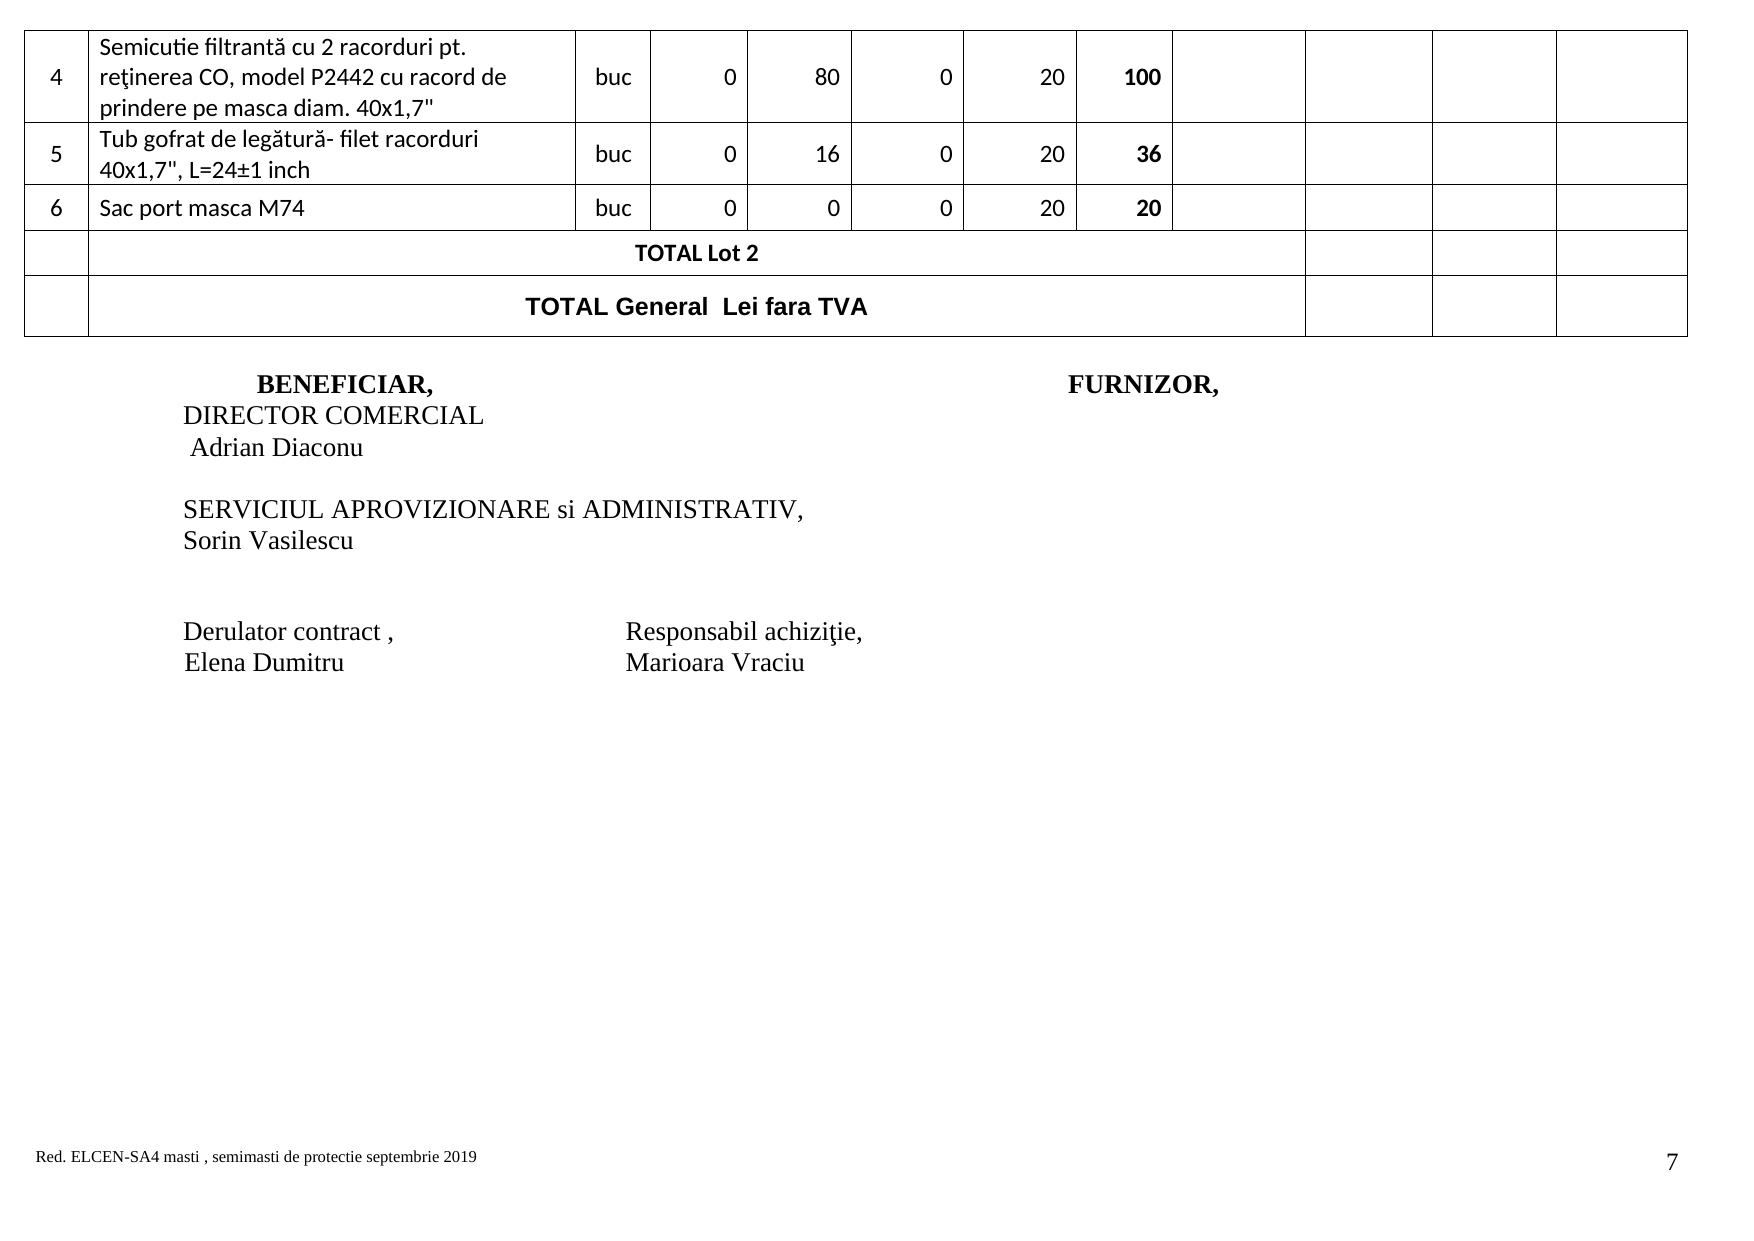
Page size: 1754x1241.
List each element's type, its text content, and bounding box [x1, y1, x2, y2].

table_cell [1433, 123, 1556, 184]
table_cell 0 [748, 185, 851, 229]
table_cell [1433, 185, 1556, 229]
table_cell [1173, 31, 1305, 122]
table_cell [1557, 31, 1687, 122]
text Sorin Vasilescu [35, 524, 1678, 555]
text SERVICIUL APROVIZIONARE si ADMINISTRATIV, [35, 493, 1678, 524]
table_cell [1306, 31, 1432, 122]
table_cell buc [576, 123, 650, 184]
text BENEFICIAR, FURNIZOR, [35, 368, 1678, 399]
table_cell buc [576, 31, 650, 122]
table_cell [1306, 276, 1432, 336]
table_cell TOTAL General Lei fara TVA [89, 276, 1305, 336]
text Adrian Diaconu [35, 431, 1678, 462]
text DIRECTOR COMERCIAL [35, 399, 1678, 431]
table_cell 20 [964, 31, 1076, 122]
table_cell [1433, 231, 1556, 275]
table_cell [1306, 123, 1432, 184]
table_cell [1173, 123, 1305, 184]
table_cell 20 [964, 123, 1076, 184]
table_cell [25, 276, 88, 336]
table_cell 20 [964, 185, 1076, 229]
table_cell 5 [25, 123, 88, 184]
table_cell [1557, 276, 1687, 336]
table_cell 36 [1077, 123, 1172, 184]
table_cell 100 [1077, 31, 1172, 122]
table_cell 20 [1077, 185, 1172, 229]
table_cell [1433, 276, 1556, 336]
text Elena Dumitru Marioara Vraciu [35, 646, 1678, 677]
table_cell 16 [748, 123, 851, 184]
table_cell 0 [852, 31, 963, 122]
table_cell [1557, 185, 1687, 229]
table_cell 80 [748, 31, 851, 122]
table_cell [1557, 123, 1687, 184]
table_cell 0 [651, 123, 747, 184]
table_cell 0 [651, 31, 747, 122]
table_cell 6 [25, 185, 88, 229]
table_cell 4 [25, 31, 88, 122]
table_cell Sac port masca M74 [89, 185, 575, 229]
table_cell [1433, 31, 1556, 122]
table_cell 0 [651, 185, 747, 229]
text Derulator contract , Responsabil achiziţie, [35, 615, 1678, 646]
table_cell buc [576, 185, 650, 229]
table_cell [1306, 185, 1432, 229]
table_cell [1557, 231, 1687, 275]
table_cell 0 [852, 185, 963, 229]
table_cell [1306, 231, 1432, 275]
table_cell [25, 231, 88, 275]
table_cell Semicutie filtrantă cu 2 racorduri pt. reţinerea CO, model P2442 cu racord de prindere pe masca diam. 40x1,7" [89, 31, 575, 122]
table_cell TOTAL Lot 2 [89, 231, 1305, 275]
table_cell Tub gofrat de legătură- filet racorduri 40x1,7", L=24±1 inch [89, 123, 575, 184]
table_cell 0 [852, 123, 963, 184]
table_cell [1173, 185, 1305, 229]
